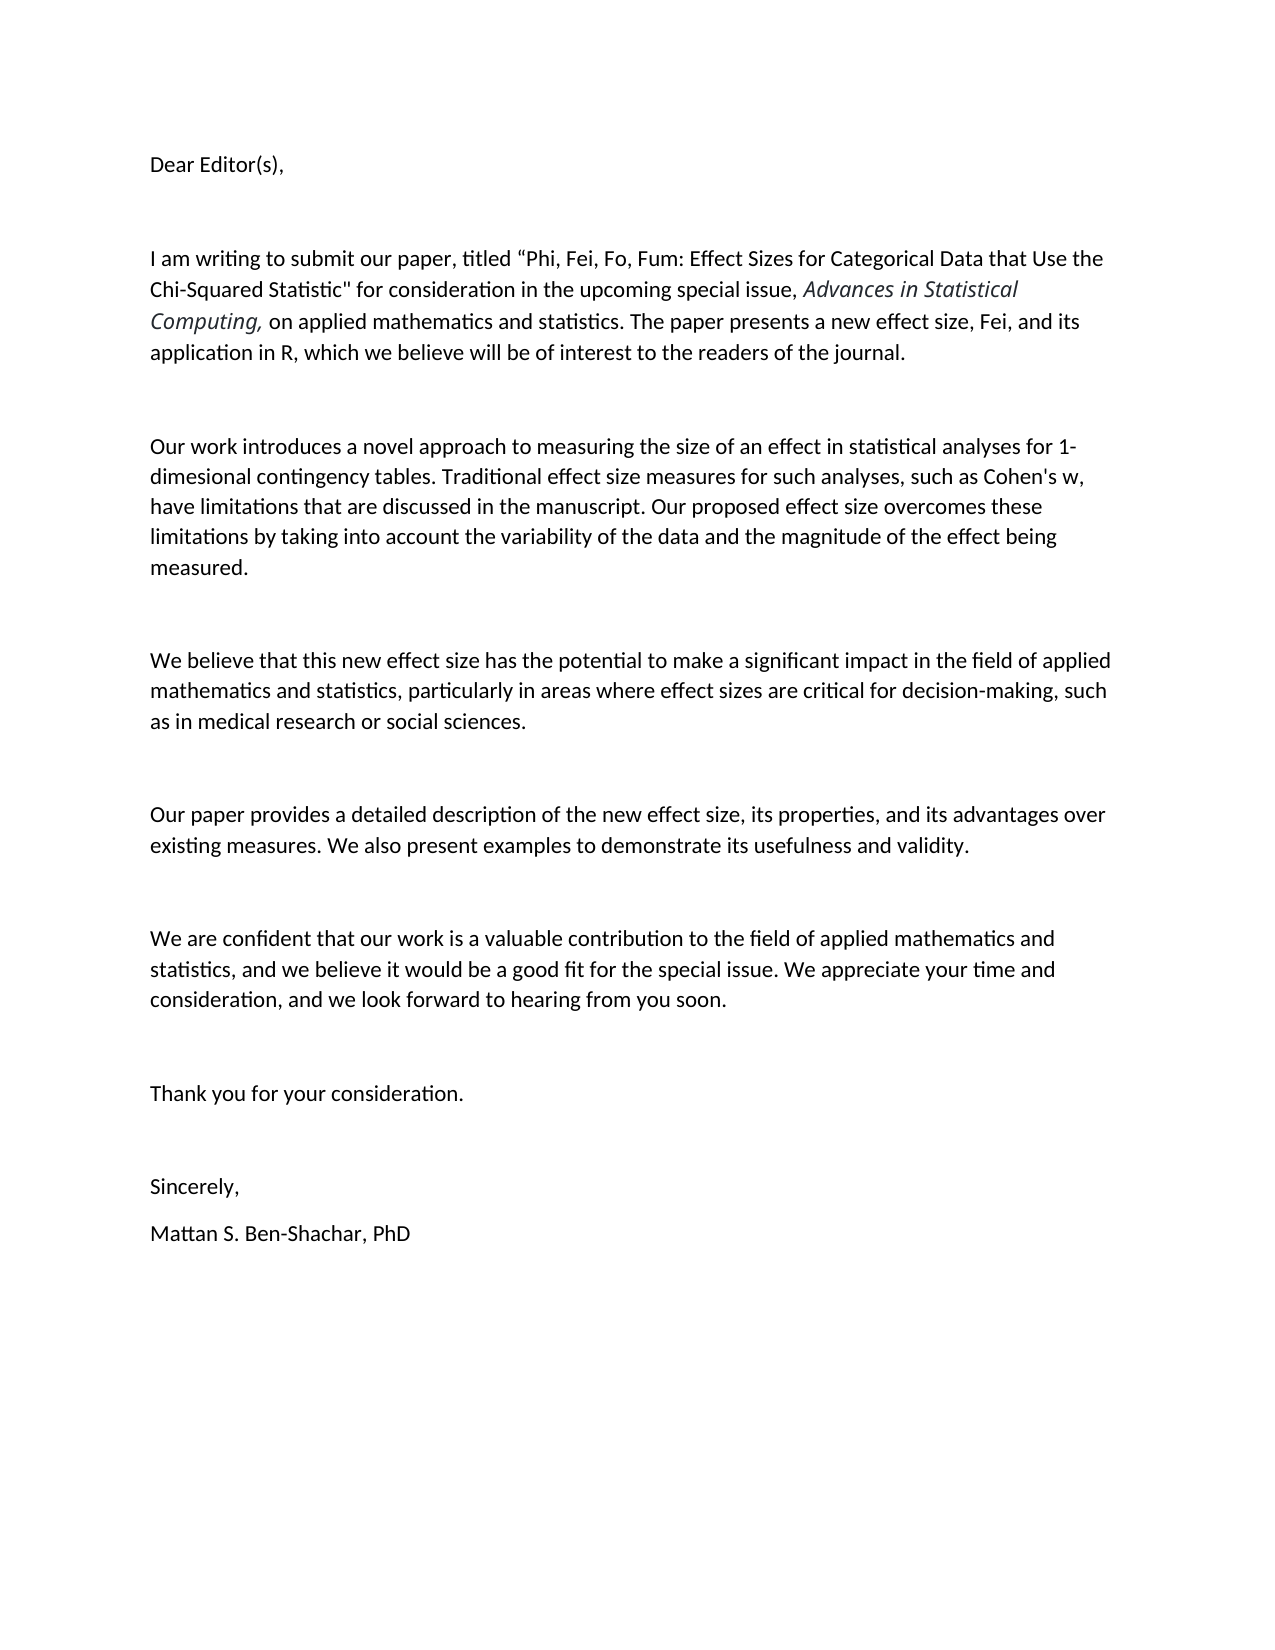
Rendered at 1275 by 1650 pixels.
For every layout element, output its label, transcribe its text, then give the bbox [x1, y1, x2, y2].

text Dear Editor(s), [150, 150, 1125, 178]
text I am writing to submit our paper, titled “Phi, Fei, Fo, Fum: Effect Sizes for Categorical Data that Use the Chi-Squared Statistic" for consideration in the upcoming special issue, Advances in Statistical Computing, on applied mathematics and statistics. The paper presents a new effect size, Fei, and its application in R, which we believe will be of interest to the readers of the journal. [150, 244, 1125, 366]
text Our work introduces a novel approach to measuring the size of an effect in statistical analyses for 1-dimesional contingency tables. Traditional effect size measures for such analyses, such as Cohen's w, have limitations that are discussed in the manuscript. Our proposed effect size overcomes these limitations by taking into account the variability of the data and the magnitude of the effect being measured. [150, 432, 1125, 581]
text Thank you for your consideration. [150, 1079, 1125, 1107]
text We believe that this new effect size has the potential to make a significant impact in the field of applied mathematics and statistics, particularly in areas where effect sizes are critical for decision-making, such as in medical research or social sciences. [150, 646, 1125, 735]
text Our paper provides a detailed description of the new effect size, its properties, and its advantages over existing measures. We also present examples to demonstrate its usefulness and validity. [150, 801, 1125, 859]
text Mattan S. Ben-Shachar, PhD [150, 1219, 1125, 1247]
text Sincerely, [150, 1172, 1125, 1201]
text We are confident that our work is a valuable contribution to the field of applied mathematics and statistics, and we believe it would be a good fit for the special issue. We appreciate your time and consideration, and we look forward to hearing from you soon. [150, 924, 1125, 1013]
